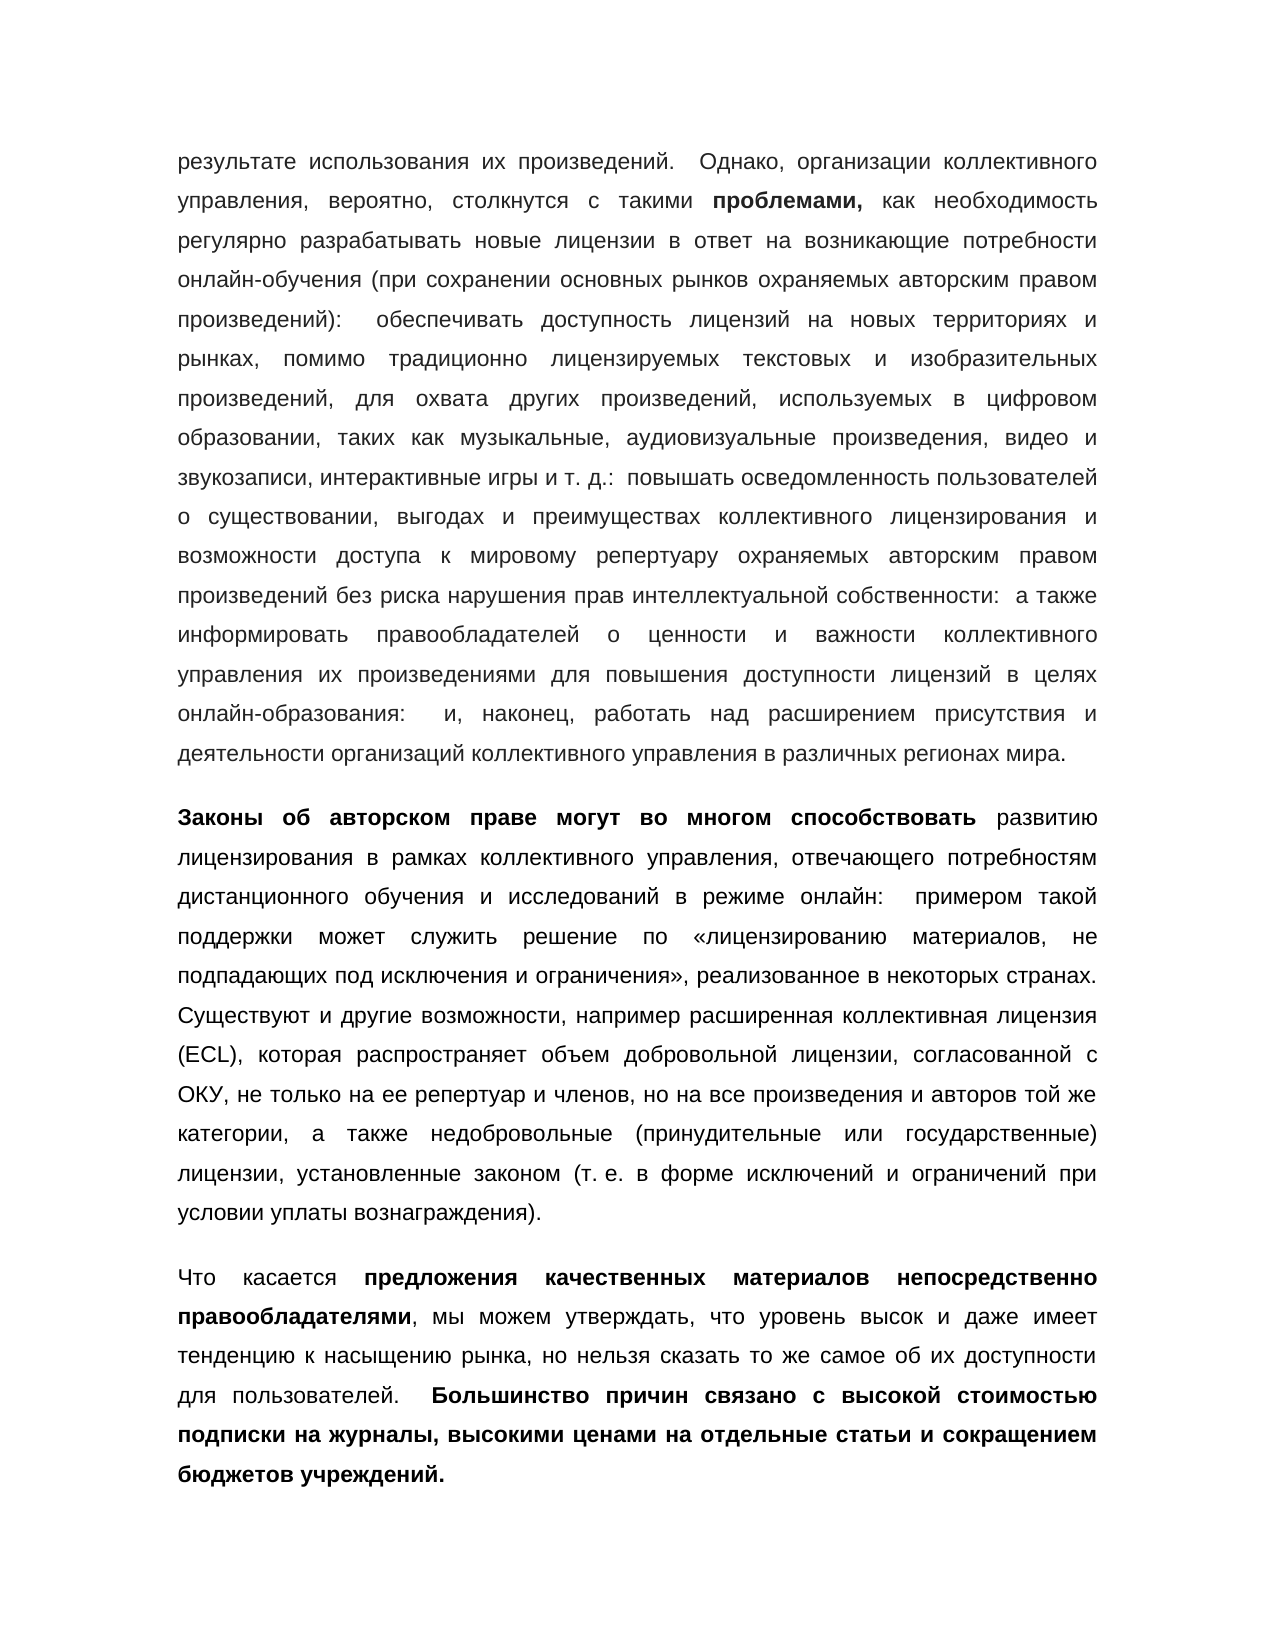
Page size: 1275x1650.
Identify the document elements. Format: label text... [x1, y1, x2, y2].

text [177, 148, 1098, 766]
text Законы об авторском праве могут во многом способствовать развитию лицензирования в рамках коллективного управления, отвечающего потребностям дистанционного обучения и исследований в режиме онлайн: примером такой поддержки может служить решение по «лицензированию материалов, не подпадающих под исключения и ограничения», реализованное в некоторых странах. Существуют и другие возможности, например расширенная коллективная лицензия (ECL), которая распространяет объем добровольной лицензии, согласованной с ОКУ, не только на ее репертуар и членов, но на все произведения и авторов той же категории, а также недобровольные (принудительные или государственные) лицензии, установленные законом (т. е. в форме исключений и ограничений при условии уплаты вознаграждения). [177, 804, 1098, 1225]
text Что касается предложения качественных материалов непосредственно правообладателями, мы можем утверждать, что уровень высок и даже имеет тенденцию к насыщению рынка, но нельзя сказать то же самое об их доступности для пользователей. Большинство причин связано с высокой стоимостью подписки на журналы, высокими ценами на отдельные статьи и сокращением бюджетов учреждений. [177, 1263, 1098, 1487]
